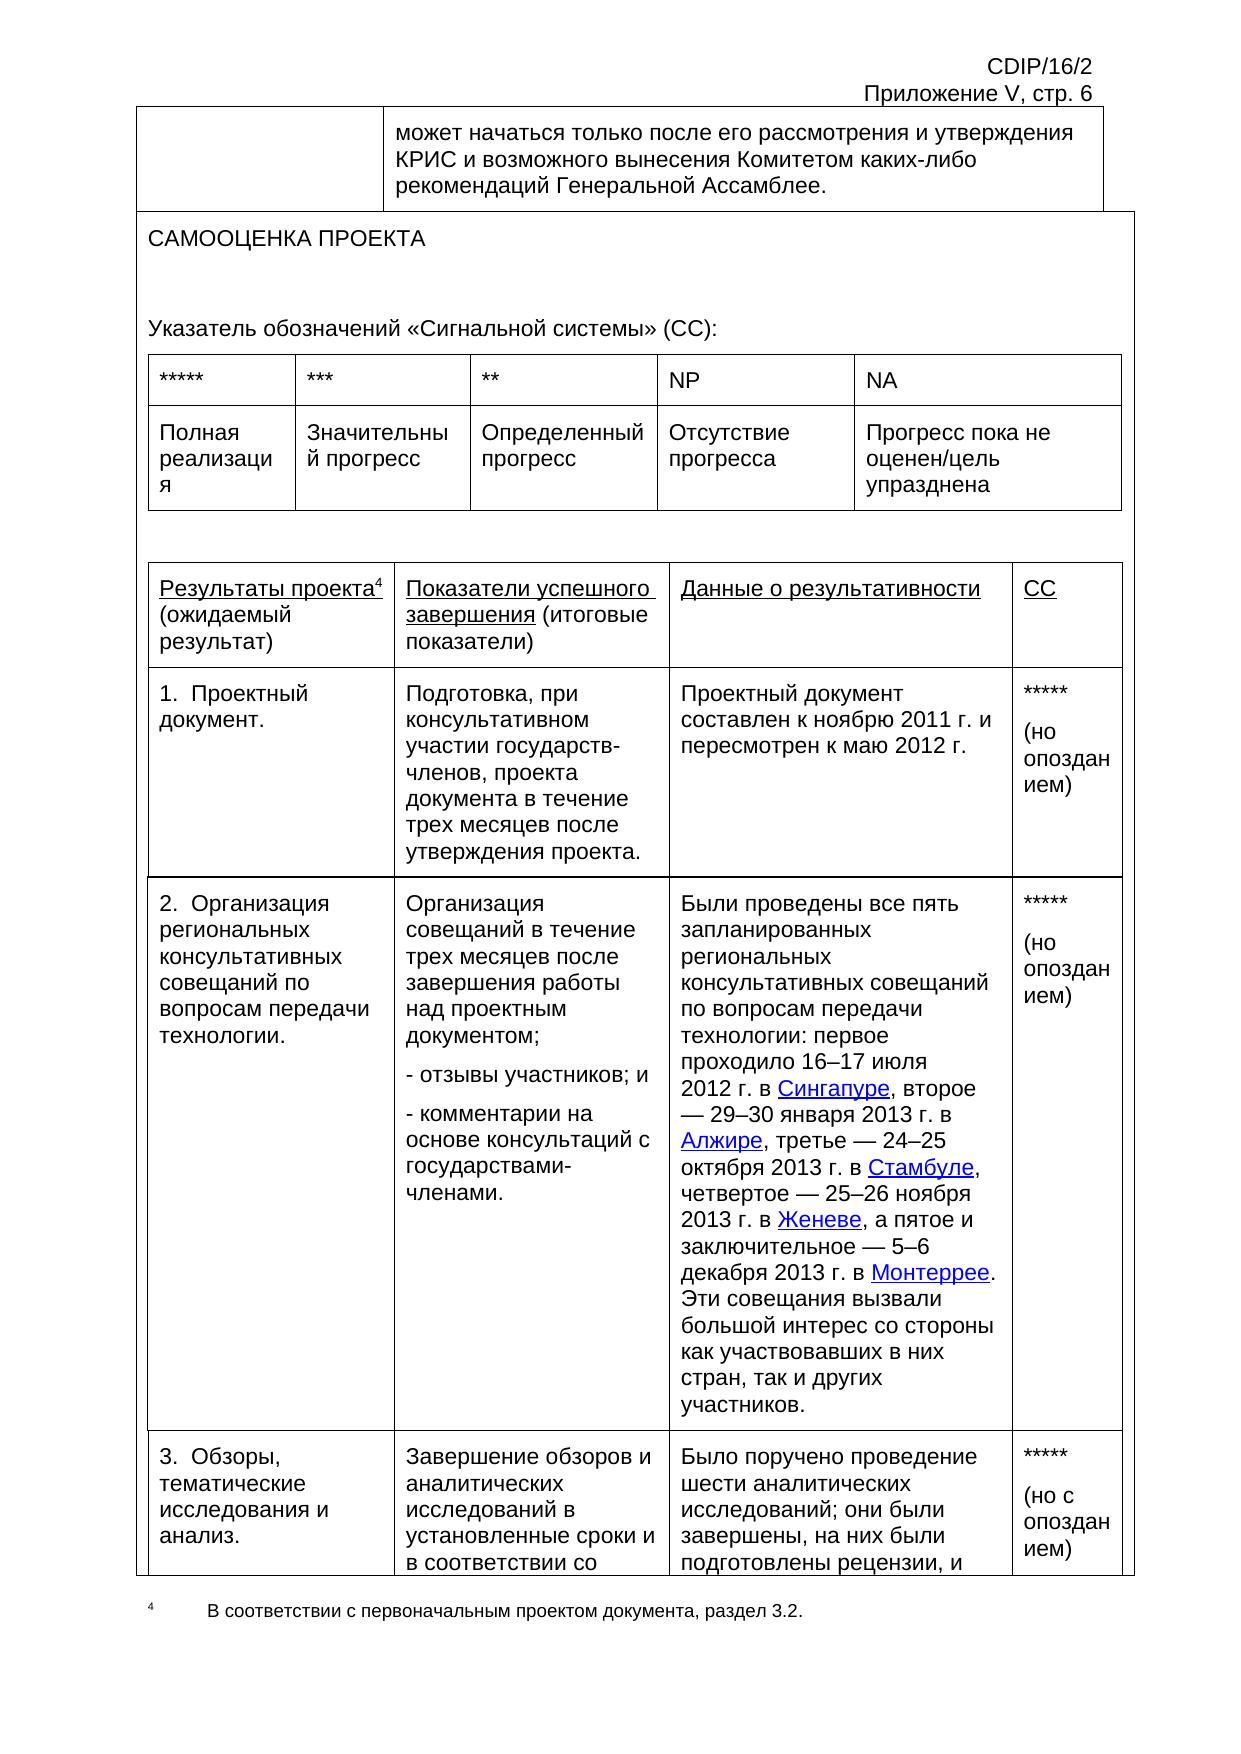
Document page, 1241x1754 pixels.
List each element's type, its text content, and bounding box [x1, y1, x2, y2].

table_cell Указатель обозначений «Сигнальной системы» (СС): [137, 212, 1134, 1575]
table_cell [384, 107, 1103, 211]
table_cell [137, 107, 383, 211]
